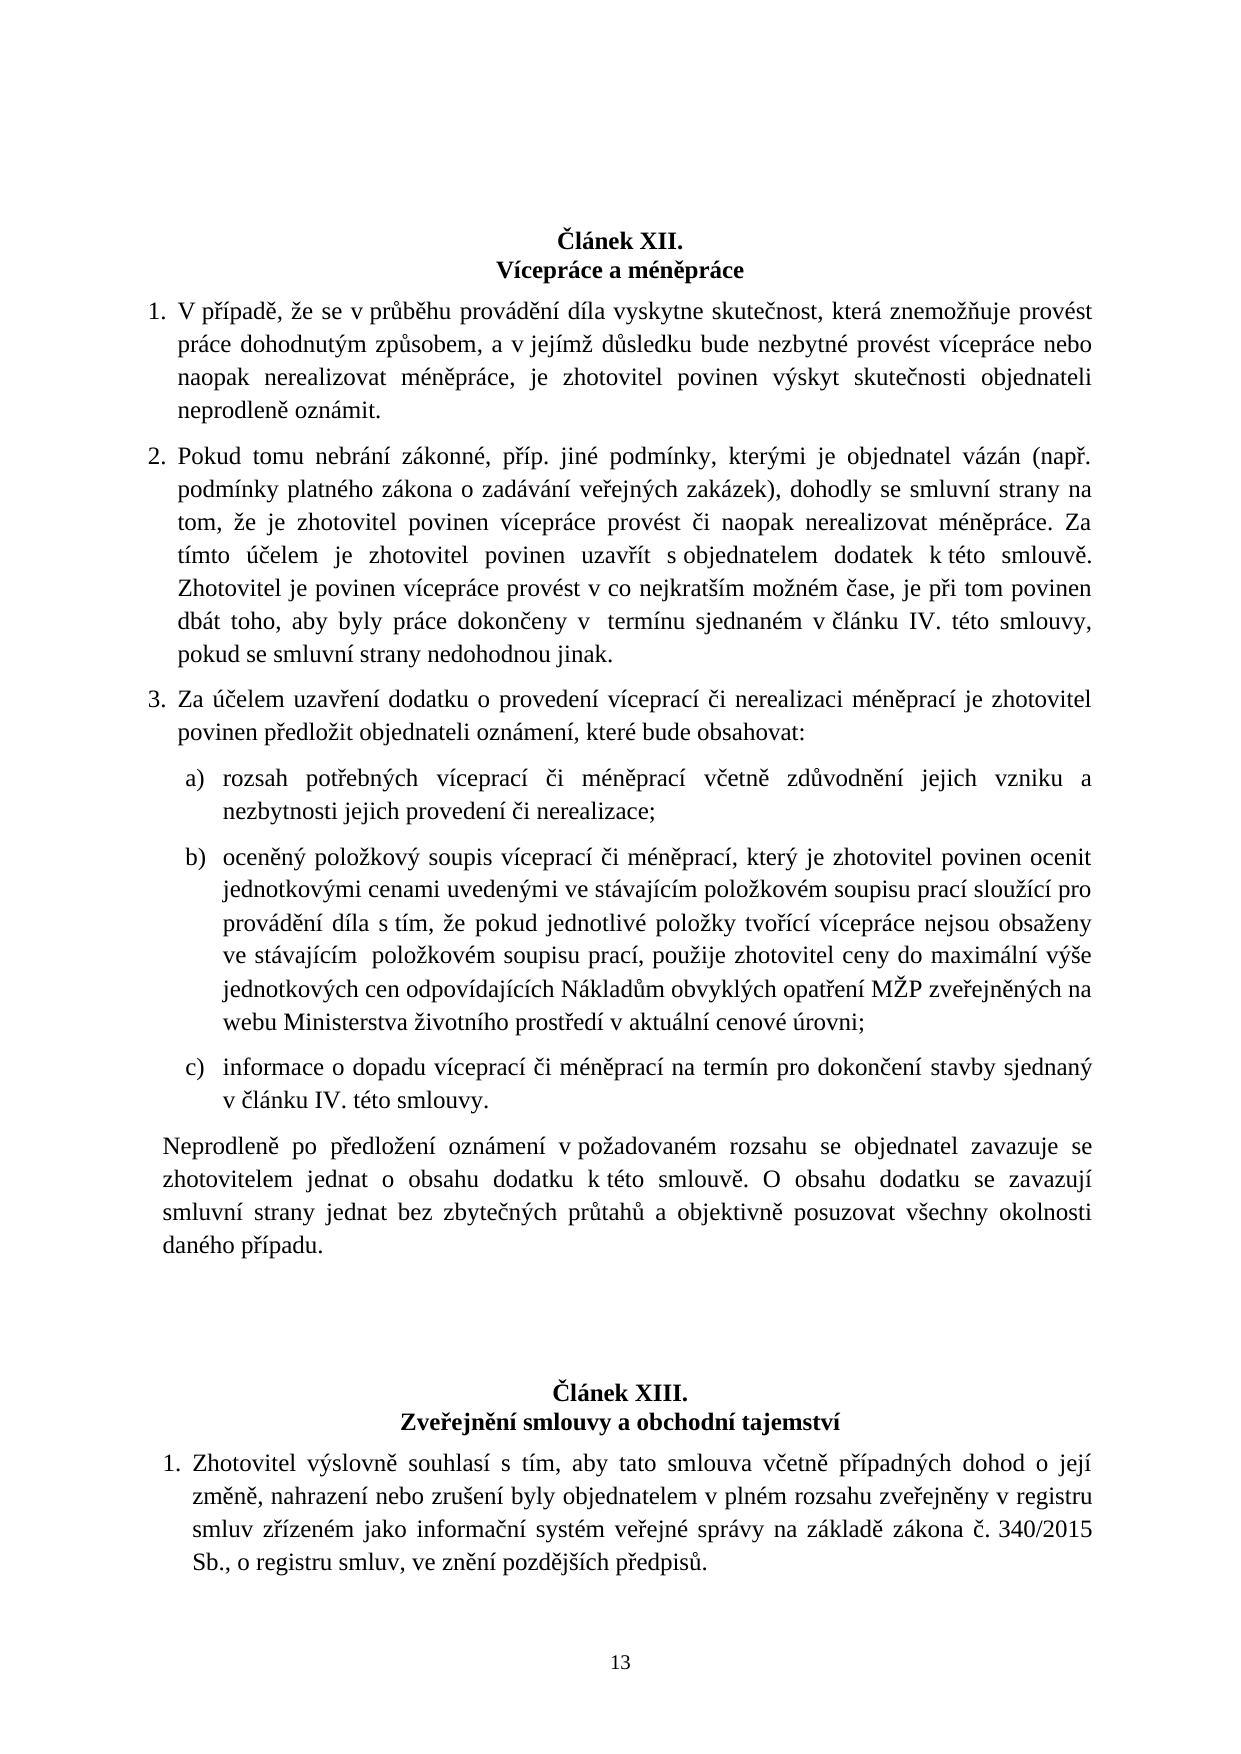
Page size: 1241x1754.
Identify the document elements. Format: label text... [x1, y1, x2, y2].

list rozsah potřebných víceprací či méněprací včetně zdůvodnění jejich vzniku a nezbytnosti jejich provedení či nerealizace; [185, 763, 1092, 825]
text Vícepráce a méněpráce [148, 255, 1092, 284]
list Zhotovitel výslovně souhlasí s tím, aby tato smlouva včetně případných dohod o její změně, nahrazení nebo zrušení byly objednatelem v plném rozsahu zveřejněny v registru smluv zřízeném jako informační systém veřejné správy na základě zákona č. 340/2015 Sb., o registru smluv, ve znění pozdějších předpisů. [162, 1448, 1092, 1576]
list informace o dopadu víceprací či méněprací na termín pro dokončení stavby sjednaný v článku IV. této smlouvy. [185, 1052, 1092, 1114]
text Článek XII. [148, 226, 1092, 255]
list Pokud tomu nebrání zákonné, příp. jiné podmínky, kterými je objednatel vázán (např. podmínky platného zákona o zadávání veřejných zakázek), dohodly se smluvní strany na tom, že je zhotovitel povinen vícepráce provést či naopak nerealizovat méněpráce. Za tímto účelem je zhotovitel povinen uzavřít s objednatelem dodatek k této smlouvě. Zhotovitel je povinen vícepráce provést v co nejkratším možném čase, je při tom povinen dbát toho, aby byly práce dokončeny v termínu sjednaném v článku IV. této smlouvy, pokud se smluvní strany nedohodnou jinak. [148, 441, 1092, 668]
text Neprodleně po předložení oznámení v požadovaném rozsahu se objednatel zavazuje se zhotovitelem jednat o obsahu dodatku k této smlouvě. O obsahu dodatku se zavazují smluvní strany jednat bez zbytečných průtahů a objektivně posuzovat všechny okolnosti daného případu. [162, 1131, 1092, 1258]
text Zveřejnění smlouvy a obchodní tajemství [148, 1407, 1092, 1435]
list Za účelem uzavření dodatku o provedení víceprací či nerealizaci méněprací je zhotovitel povinen předložit objednateli oznámení, které bude obsahovat: [148, 684, 1092, 746]
list oceněný položkový soupis víceprací či méněprací, který je zhotovitel povinen ocenit jednotkovými cenami uvedenými ve stávajícím položkovém soupisu prací sloužící pro provádění díla s tím, že pokud jednotlivé položky tvořící vícepráce nejsou obsaženy ve stávajícím položkovém soupisu prací, použije zhotovitel ceny do maximální výše jednotkových cen odpovídajících Nákladům obvyklých opatření MŽP zveřejněných na webu Ministerstva životního prostředí v aktuální cenové úrovni; [185, 842, 1092, 1035]
list V případě, že se v průběhu provádění díla vyskytne skutečnost, která znemožňuje provést práce dohodnutým způsobem, a v jejímž důsledku bude nezbytné provést vícepráce nebo naopak nerealizovat méněpráce, je zhotovitel povinen výskyt skutečnosti objednateli neprodleně oznámit. [148, 296, 1092, 424]
text Článek XIII. [148, 1378, 1092, 1407]
